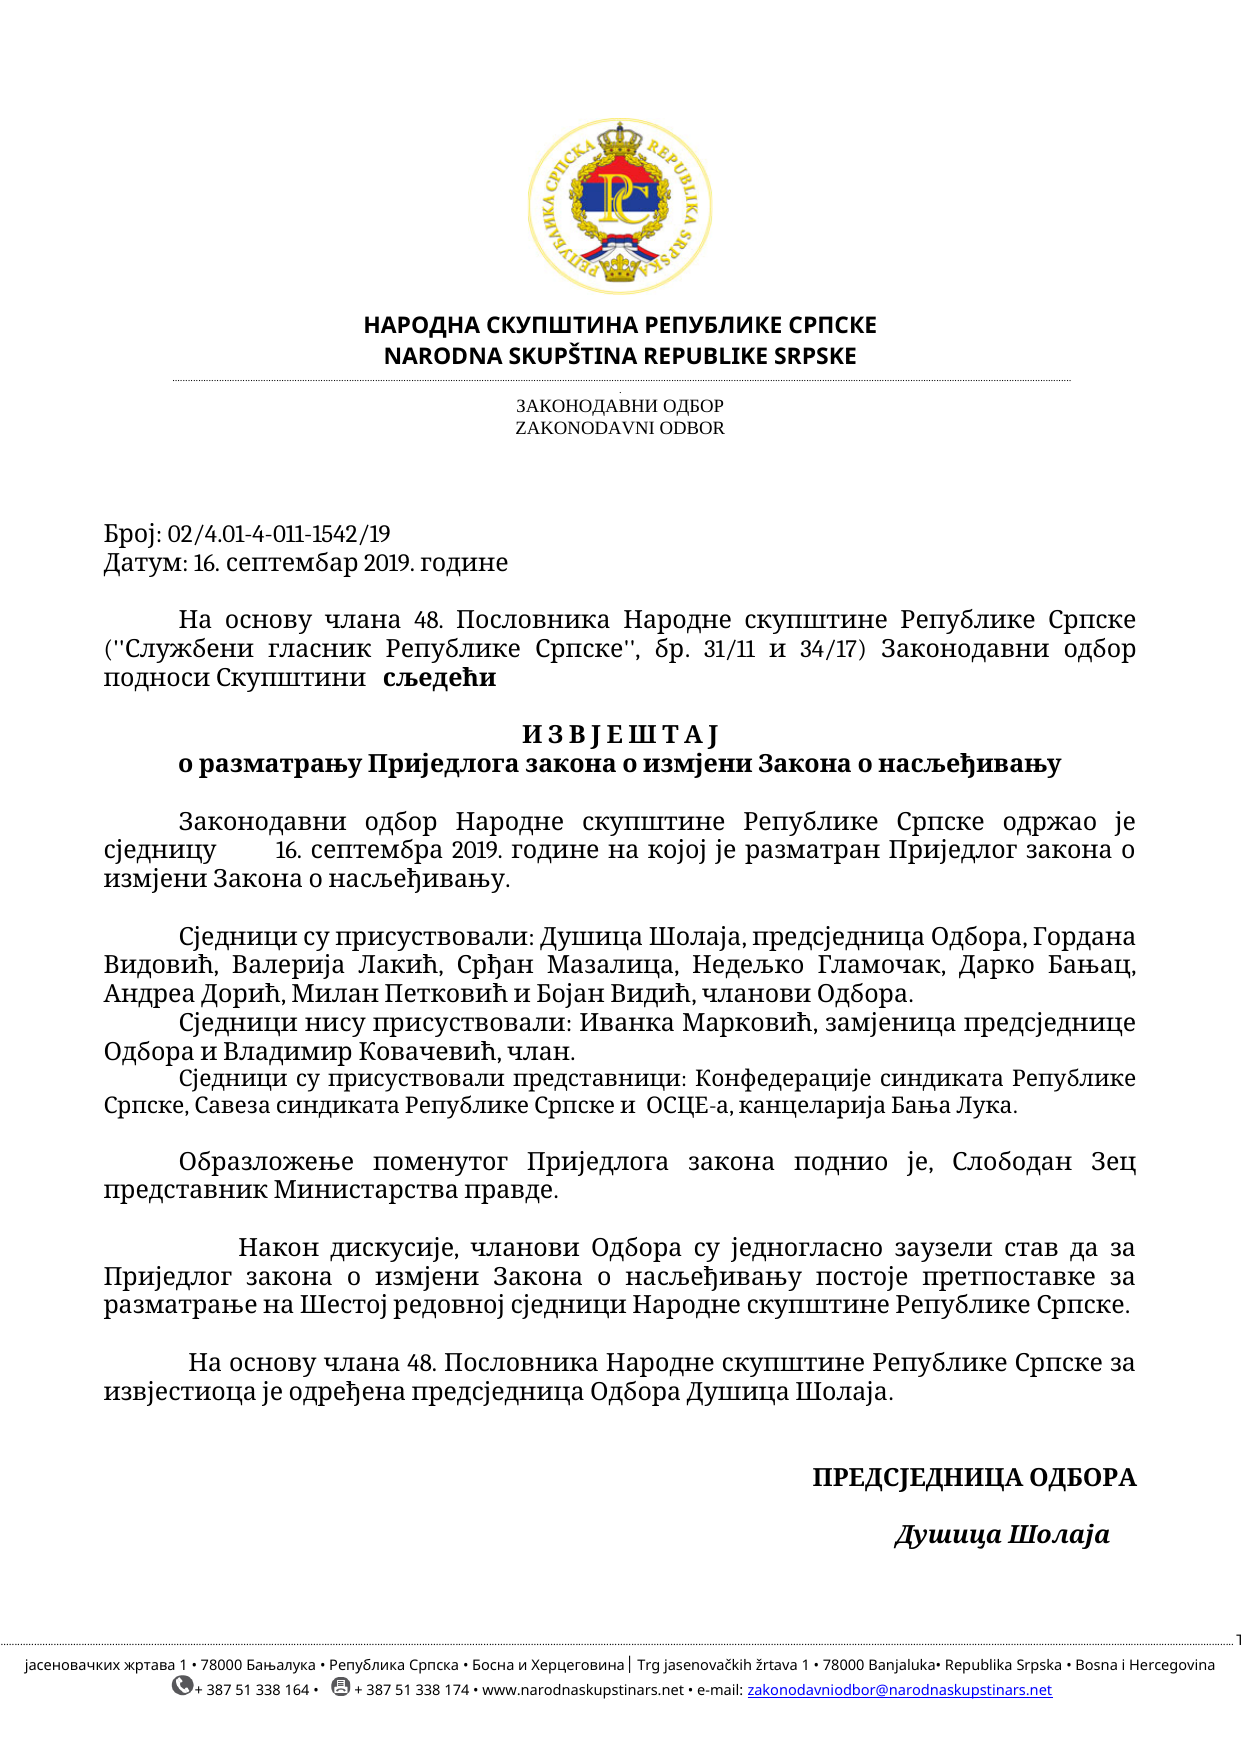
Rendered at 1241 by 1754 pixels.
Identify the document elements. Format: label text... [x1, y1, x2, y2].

text Сједници су присуствовали представници: Конфедерације синдиката Републике Српске, Савеза синдиката Републике Српске и ОСЦЕ-а, канцеларија Бања Лука. [103, 1066, 1137, 1119]
text Душица Шолаја [103, 1521, 1137, 1550]
text о разматрању Приједлога закона о измјени Закона о насљеђивању [103, 750, 1137, 779]
text Број: 02/4.01-4-011-1542/19 [103, 520, 1137, 549]
text На основу члана 48. Пословника Народне скупштине Републике Српске за извјестиоца је одређена предсједница Одбора Душица Шолаја. [103, 1349, 1137, 1406]
text ПРЕДСЈЕДНИЦА ОДБОРА [103, 1464, 1137, 1493]
text Након дискусије, чланови Одбора су једногласно заузели став да за Приједлог закона о измјени Закона о насљеђивању постоје претпоставке за разматрање на Шестој редовној сједници Народне скупштине Републике Српске. [103, 1234, 1137, 1320]
text Сједници нису присуствовали: Иванка Марковић, замјеница предсједнице Одбора и Владимир Ковачевић, члан. [103, 1009, 1137, 1066]
text И З В Ј Е Ш Т А Ј [103, 721, 1137, 750]
text На основу члана 48. Пословника Народне скупштине Републике Српске (''Службени гласник Републике Српске'', бр. 31/11 и 34/17) Законодавни одбор подноси Скупштини сљедећи [103, 606, 1137, 692]
text Сједници су присуствовали: Душица Шолаја, предсједница Одбора, Гордана Видовић, Валерија Лакић, Срђан Мазалица, Недељко Гламочак, Дарко Бањац, Андреа Дорић, Милан Петковић и Бојан Видић, чланови Одбора. [103, 922, 1137, 1009]
text Законодавни одбор Народне скупштине Републике Српске одржао је сједницу 16. септембра 2019. године на којој је разматран Приједлог закона о измјени Закона о насљеђивању. [103, 807, 1137, 894]
text Образложење поменутог Приједлога закона поднио је, Слободан Зец представник Министарства правде. [103, 1148, 1137, 1205]
text Датум: 16. септембар 2019. године [103, 549, 1137, 577]
